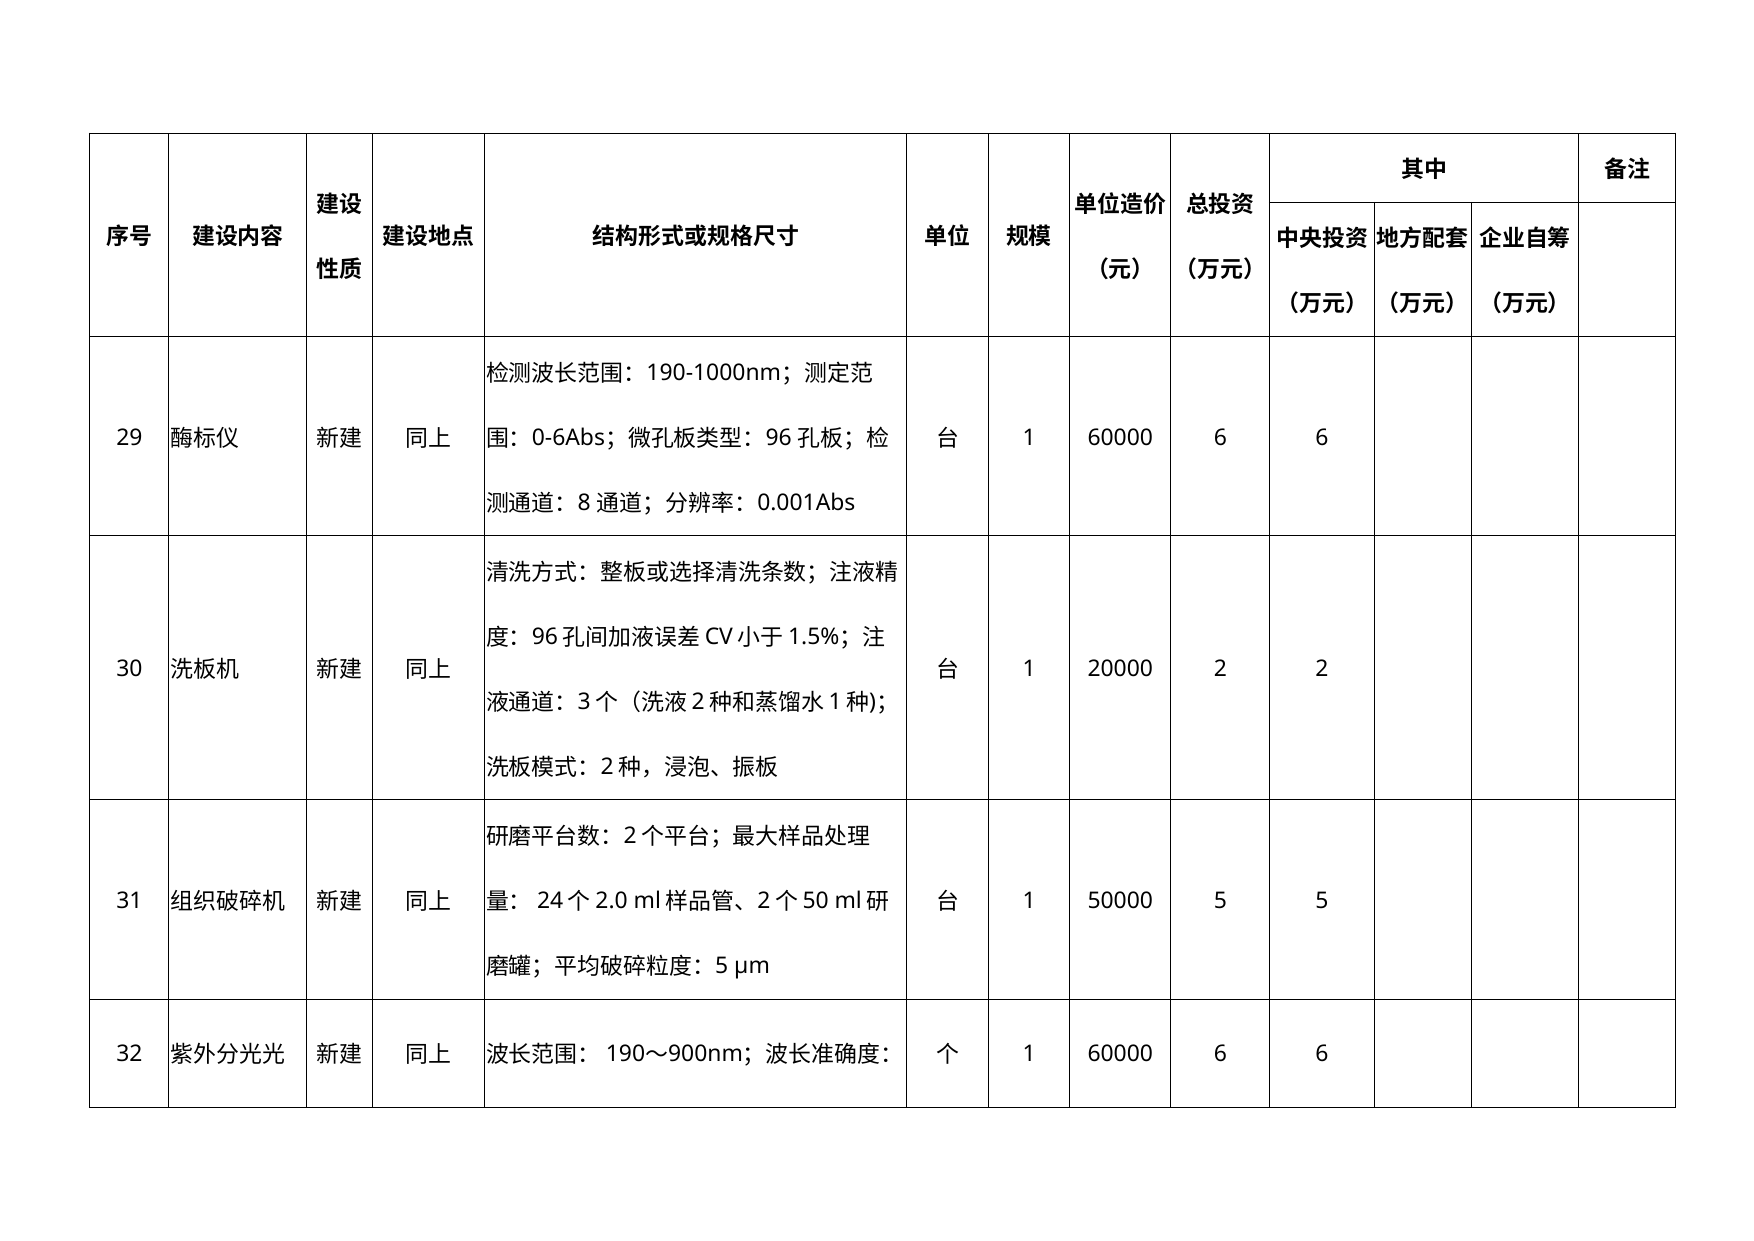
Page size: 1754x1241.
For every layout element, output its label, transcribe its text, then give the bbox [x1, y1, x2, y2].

table_cell 地方配套（万元） [1375, 203, 1471, 336]
table_cell 中央投资（万元） [1270, 203, 1374, 336]
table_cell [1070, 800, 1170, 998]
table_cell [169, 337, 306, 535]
table_header 备注 [1579, 134, 1675, 202]
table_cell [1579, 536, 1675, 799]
table_cell 企业自筹（万元） [1472, 203, 1578, 336]
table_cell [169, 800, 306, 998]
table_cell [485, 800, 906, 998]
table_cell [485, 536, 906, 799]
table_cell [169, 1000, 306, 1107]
table_header 单位造价（元） [1070, 134, 1170, 336]
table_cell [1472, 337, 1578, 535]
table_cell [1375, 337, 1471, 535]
table_header 规模 [989, 134, 1069, 336]
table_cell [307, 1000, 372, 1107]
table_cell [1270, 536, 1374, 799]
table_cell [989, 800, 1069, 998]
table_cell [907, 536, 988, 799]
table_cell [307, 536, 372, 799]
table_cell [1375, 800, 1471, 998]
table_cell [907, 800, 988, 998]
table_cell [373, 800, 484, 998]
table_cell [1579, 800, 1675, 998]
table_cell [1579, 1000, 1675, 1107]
table_cell [1579, 203, 1675, 336]
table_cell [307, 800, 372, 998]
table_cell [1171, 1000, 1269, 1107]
table_header 单位 [907, 134, 988, 336]
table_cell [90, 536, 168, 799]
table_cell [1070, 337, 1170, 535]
table_header 其中 [1270, 134, 1578, 202]
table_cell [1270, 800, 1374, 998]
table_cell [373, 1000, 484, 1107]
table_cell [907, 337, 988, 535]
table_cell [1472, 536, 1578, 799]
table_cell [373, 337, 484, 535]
table_header 建设地点 [373, 134, 484, 336]
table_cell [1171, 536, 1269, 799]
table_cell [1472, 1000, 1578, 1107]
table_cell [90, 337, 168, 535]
table_header 建设性质 [307, 134, 372, 336]
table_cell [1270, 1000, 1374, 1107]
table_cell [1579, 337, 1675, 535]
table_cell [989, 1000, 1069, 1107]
table_header 建设内容 [169, 134, 306, 336]
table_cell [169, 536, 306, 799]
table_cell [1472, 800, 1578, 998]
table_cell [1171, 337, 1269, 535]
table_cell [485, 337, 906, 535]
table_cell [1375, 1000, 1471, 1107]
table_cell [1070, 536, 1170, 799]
table_header 总投资（万元） [1171, 134, 1269, 336]
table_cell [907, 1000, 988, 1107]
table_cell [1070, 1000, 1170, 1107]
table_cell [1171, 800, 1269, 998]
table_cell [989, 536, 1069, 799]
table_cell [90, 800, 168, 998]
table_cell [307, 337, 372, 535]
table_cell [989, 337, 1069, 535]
table_header 结构形式或规格尺寸 [485, 134, 906, 336]
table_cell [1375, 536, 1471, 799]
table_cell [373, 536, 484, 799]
table_header 序号 [90, 134, 168, 336]
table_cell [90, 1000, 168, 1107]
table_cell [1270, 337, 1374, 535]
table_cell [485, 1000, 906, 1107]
